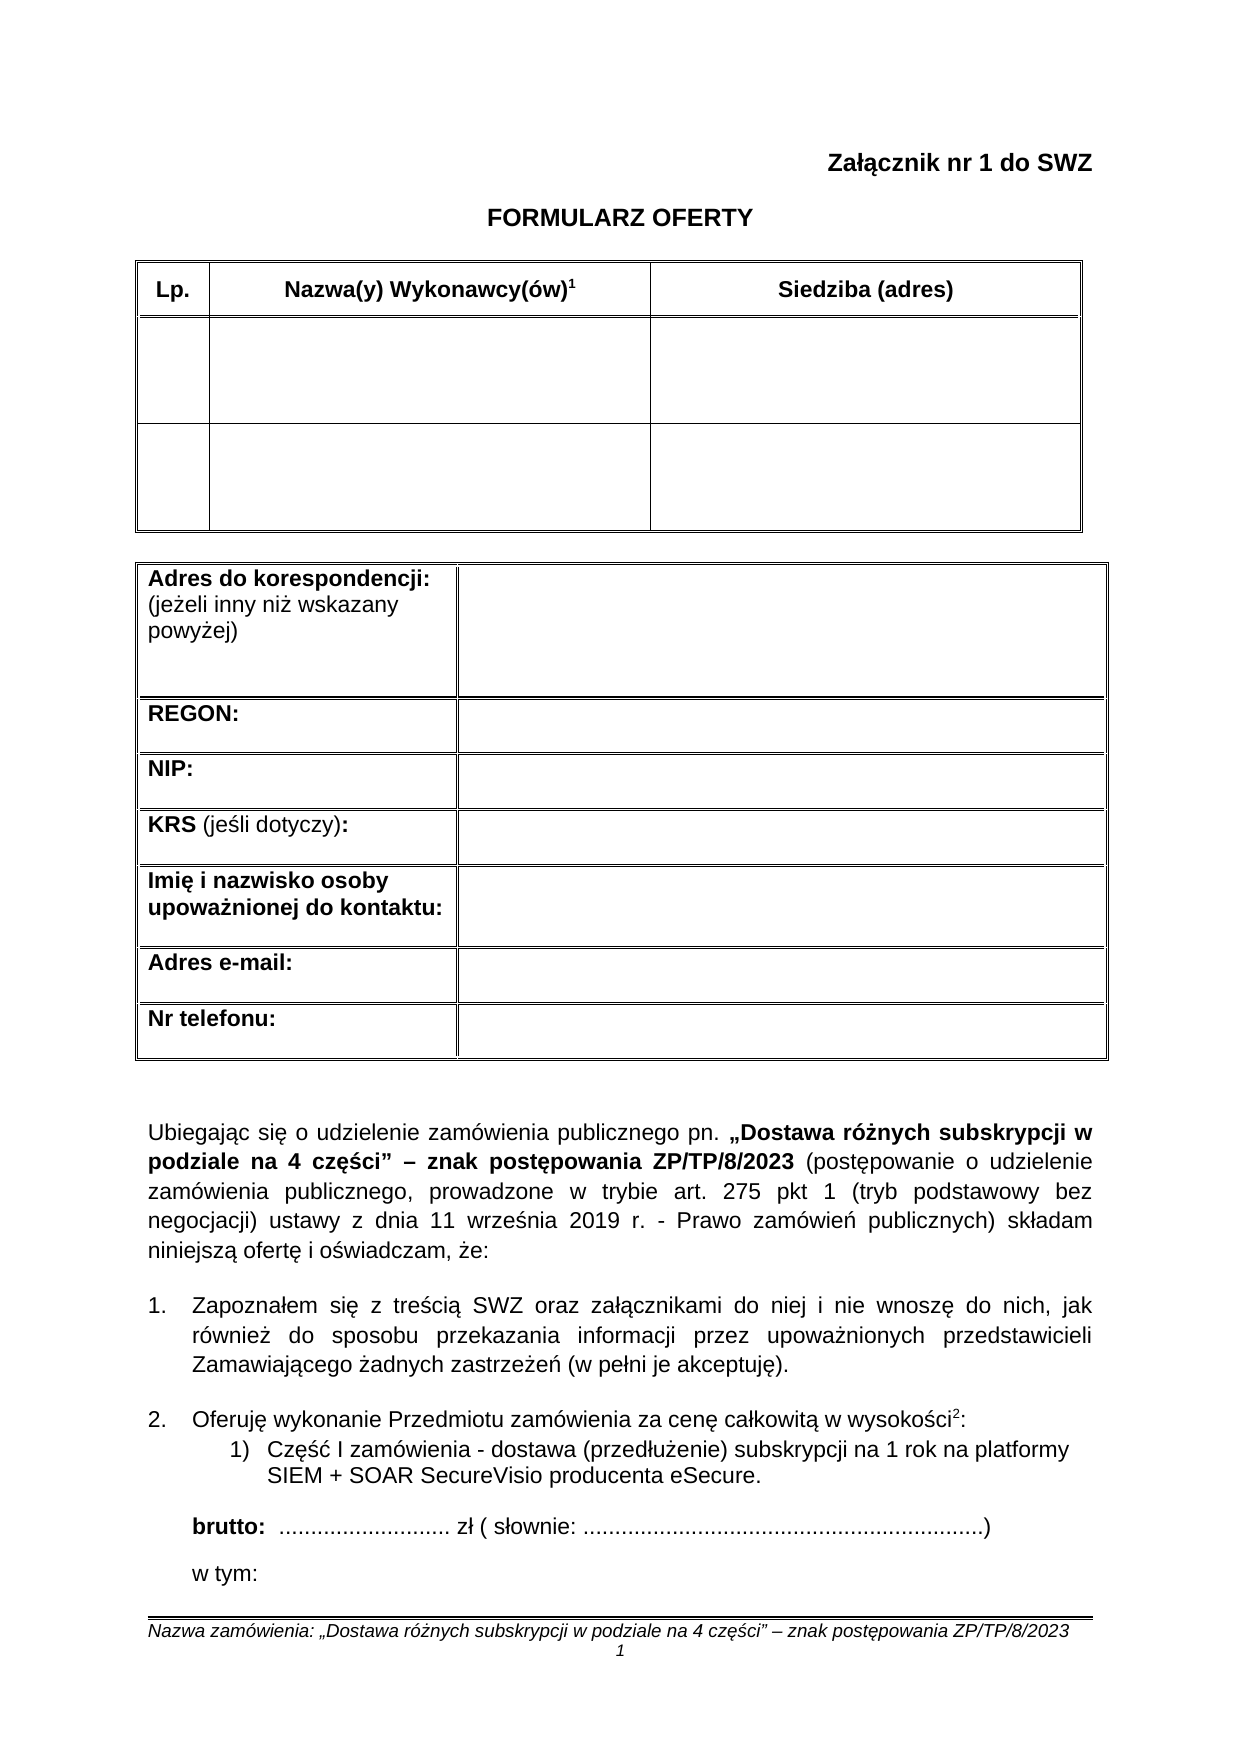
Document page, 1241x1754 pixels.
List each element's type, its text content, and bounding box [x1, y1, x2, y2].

list brutto: ........................... zł ( słownie: ...............................................................) [192, 1513, 1093, 1540]
table_cell [651, 424, 1080, 530]
list Zapoznałem się z treścią SWZ oraz załącznikami do niej i nie wnoszę do nich, jak również do sposobu przekazania informacji przez upoważnionych przedstawicieli Zamawiającego żadnych zastrzeżeń (w pełni je akceptuję). [148, 1292, 1093, 1378]
table_cell [210, 424, 650, 530]
table_cell Adres e-mail: [136, 946, 458, 1002]
table_cell [138, 424, 209, 530]
table_cell [458, 946, 1107, 1002]
table_cell [210, 318, 650, 423]
table_cell Nr telefonu: [136, 1002, 458, 1058]
table_cell [458, 864, 1107, 946]
table_header [458, 565, 1106, 696]
table_cell [459, 696, 1106, 752]
table_header Siedziba (adres) [651, 263, 1080, 315]
table_cell [651, 315, 1080, 423]
table_cell [138, 315, 209, 423]
text FORMULARZ OFERTY [148, 203, 1093, 231]
table_header Adres do korespondencji: (jeżeli inny niż wskazany powyżej) [138, 563, 458, 696]
table_header Nazwa(y) Wykonawcy(ów) [210, 263, 650, 315]
table_cell NIP: [136, 752, 458, 808]
table_cell [458, 752, 1107, 808]
list Oferuję wykonanie Przedmiotu zamówienia za cenę całkowitą w wysokości: [148, 1406, 1093, 1432]
table_cell Imię i nazwisko osoby upoważnionej do kontaktu: [136, 864, 458, 946]
table_cell REGON: [138, 696, 456, 752]
list Część I zamówienia - dostawa (przedłużenie) subskrypcji na 1 rok na platformy SIEM + SOAR SecureVisio producenta eSecure. [229, 1436, 1093, 1488]
text Ubiegając się o udzielenie zamówienia publicznego pn. „Dostawa różnych subskrypcji w podziale na 4 części” – znak postępowania ZP/TP/8/2023 (postępowanie o udzielenie zamówienia publicznego, prowadzone w trybie art. 275 pkt 1 (tryb podstawowy bez negocjacji) ustawy z dnia 11 września 2019 r. - Prawo zamówień publicznych) składam niniejszą ofertę i oświadczam, że: [148, 1118, 1093, 1263]
text Załącznik nr 1 do SWZ [148, 148, 1093, 176]
table_cell [458, 1002, 1107, 1058]
table_cell [458, 808, 1107, 864]
table_cell KRS (jeśli dotyczy): [136, 808, 458, 864]
list w tym: [192, 1560, 1093, 1586]
table_header Lp. [138, 263, 209, 315]
